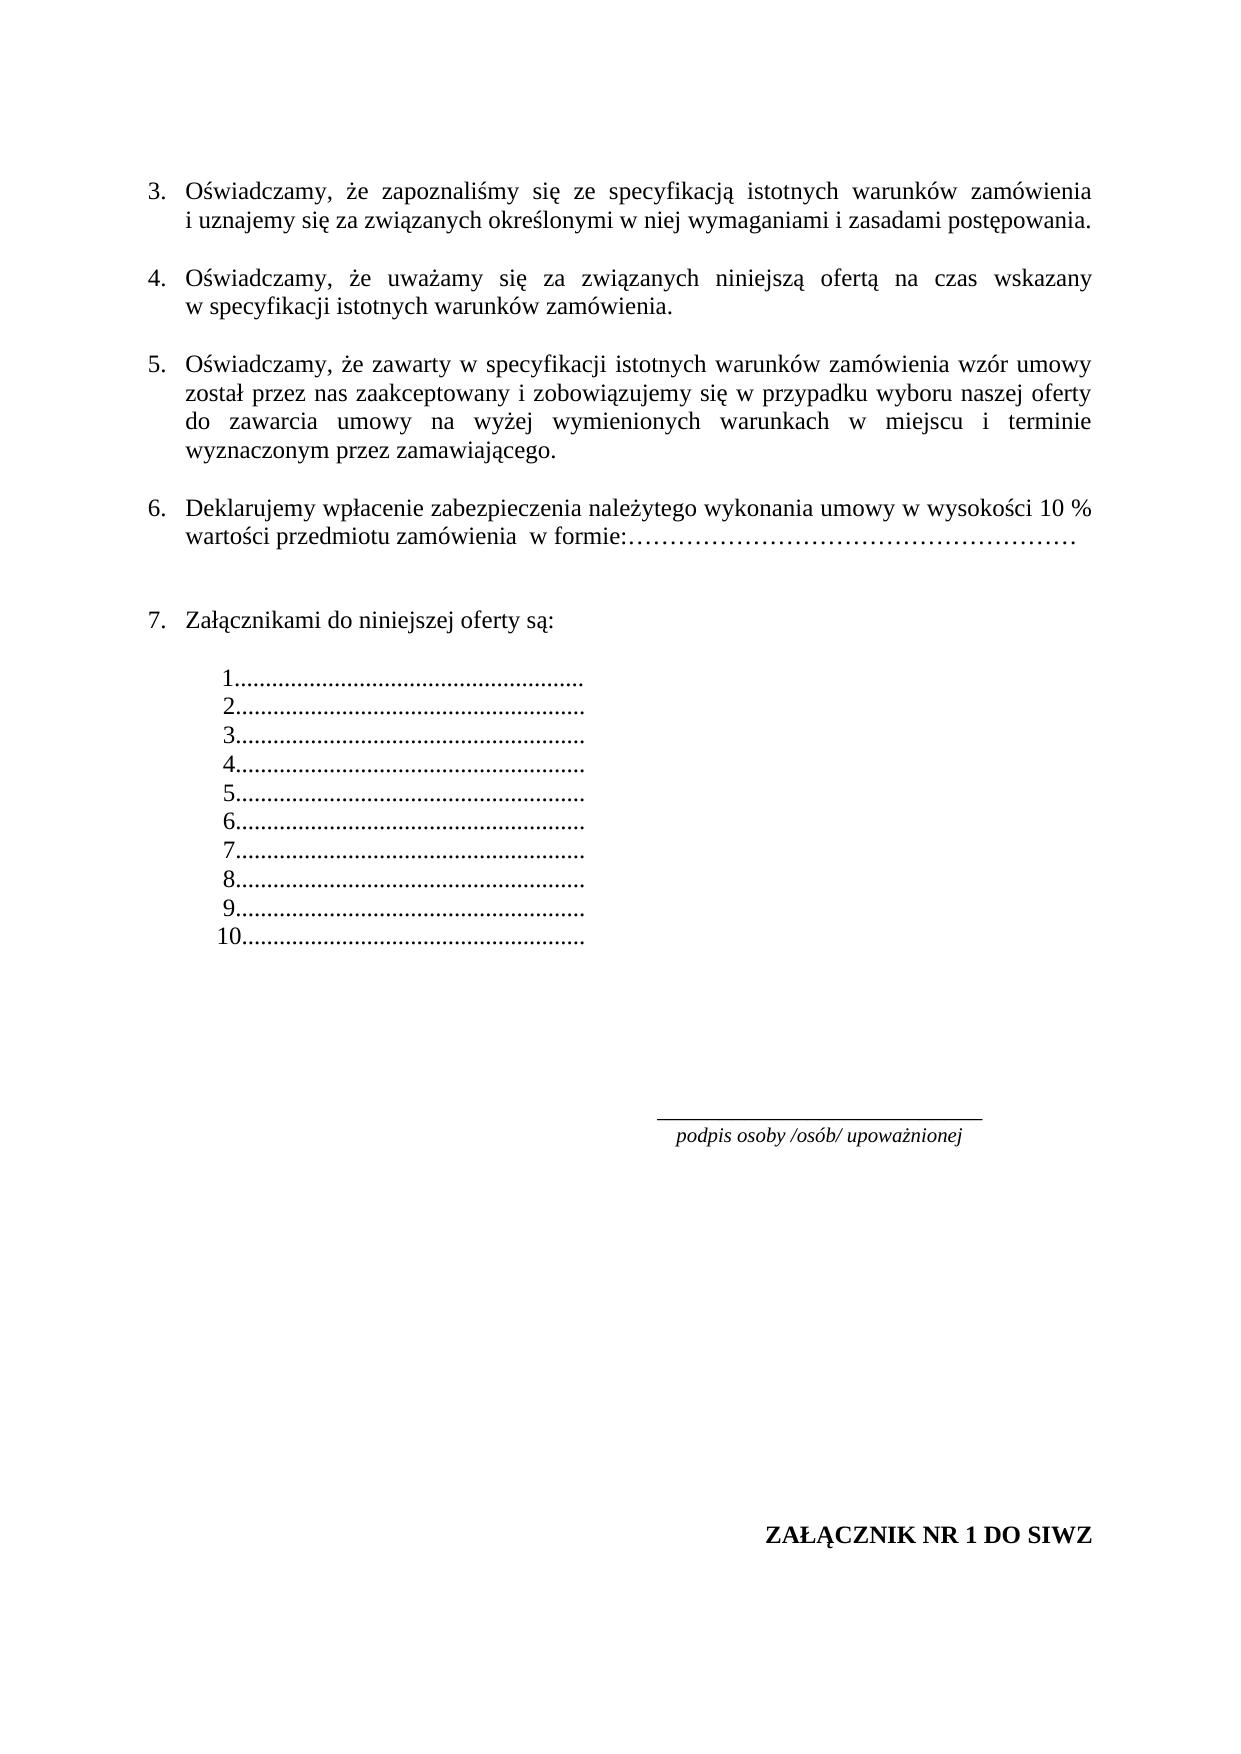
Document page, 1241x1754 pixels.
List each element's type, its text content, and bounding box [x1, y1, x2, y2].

text 10....................................................... [148, 921, 1093, 950]
list Oświadczamy, że zapoznaliśmy się ze specyfikacją istotnych warunków zamówienia i uznajemy się za związanych określonymi w niej wymaganiami i zasadami postępowania. [148, 176, 1093, 234]
text ZAŁĄCZNIK NR 1 DO SIWZ [148, 1521, 1093, 1549]
text 9........................................................ [148, 893, 1093, 921]
text 2........................................................ [148, 691, 1093, 720]
list Deklarujemy wpłacenie zabezpieczenia należytego wykonania umowy w wysokości 10 % wartości przedmiotu zamówienia w formie:……………………………………………… [148, 493, 1093, 550]
text 3........................................................ [148, 720, 1093, 749]
text 4........................................................ [148, 749, 1093, 778]
text 6........................................................ [148, 806, 1093, 835]
text podpis osoby /osób/ upoważnionej [546, 1123, 1093, 1147]
text 7........................................................ [148, 835, 1093, 864]
list Oświadczamy, że uważamy się za związanych niniejszą ofertą na czas wskazany w specyfikacji istotnych warunków zamówienia. [148, 263, 1093, 320]
text 5........................................................ [148, 778, 1093, 806]
text __________________________ [546, 1094, 1093, 1123]
list Załącznikami do niniejszej oferty są: [148, 605, 1093, 634]
list Oświadczamy, że zawarty w specyfikacji istotnych warunków zamówienia wzór umowy został przez nas zaakceptowany i zobowiązujemy się w przypadku wyboru naszej oferty do zawarcia umowy na wyżej wymienionych warunkach w miejscu i terminie wyznaczonym przez zamawiającego. [148, 349, 1093, 464]
text 1........................................................ [148, 663, 1093, 691]
text 8........................................................ [148, 864, 1093, 893]
